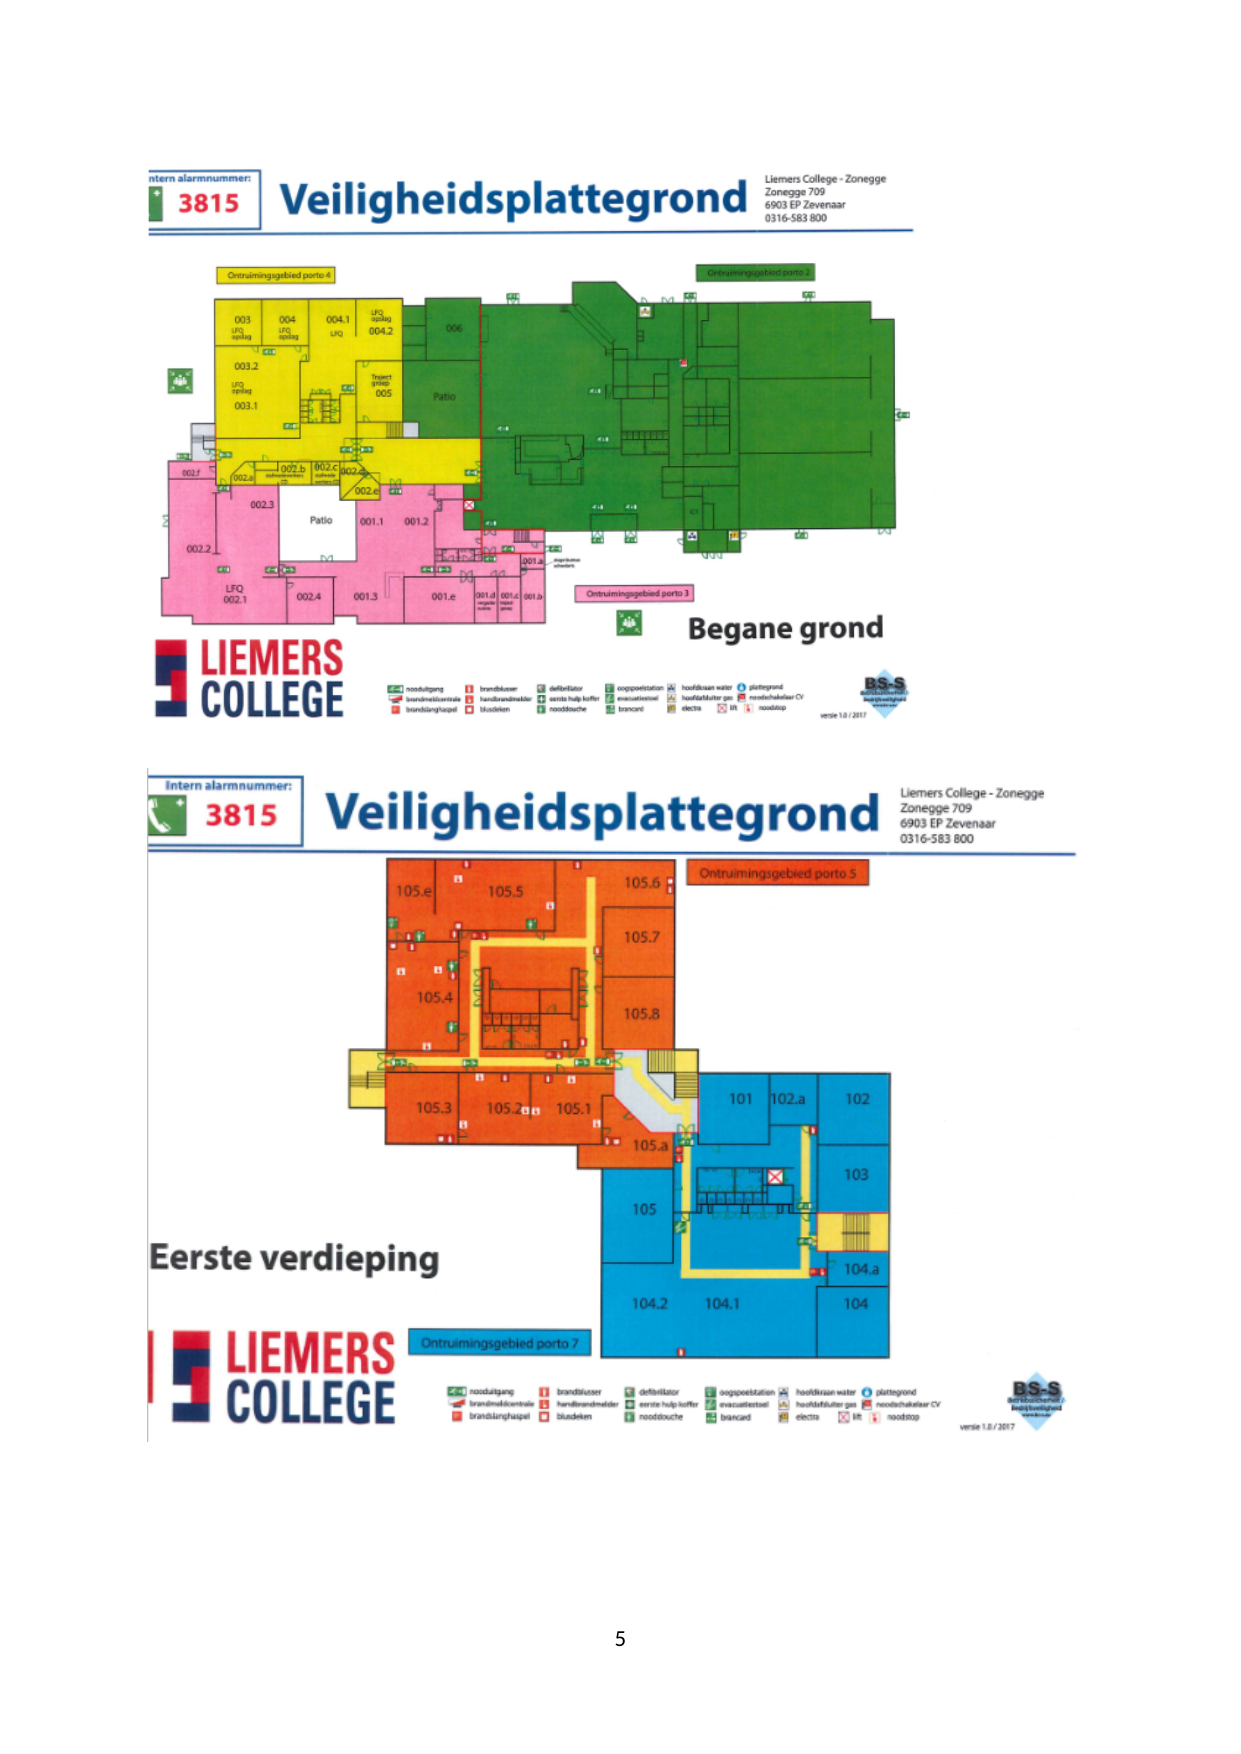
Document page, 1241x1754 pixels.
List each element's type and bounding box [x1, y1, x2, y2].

picture [148, 148, 936, 737]
picture [147, 768, 1095, 1442]
